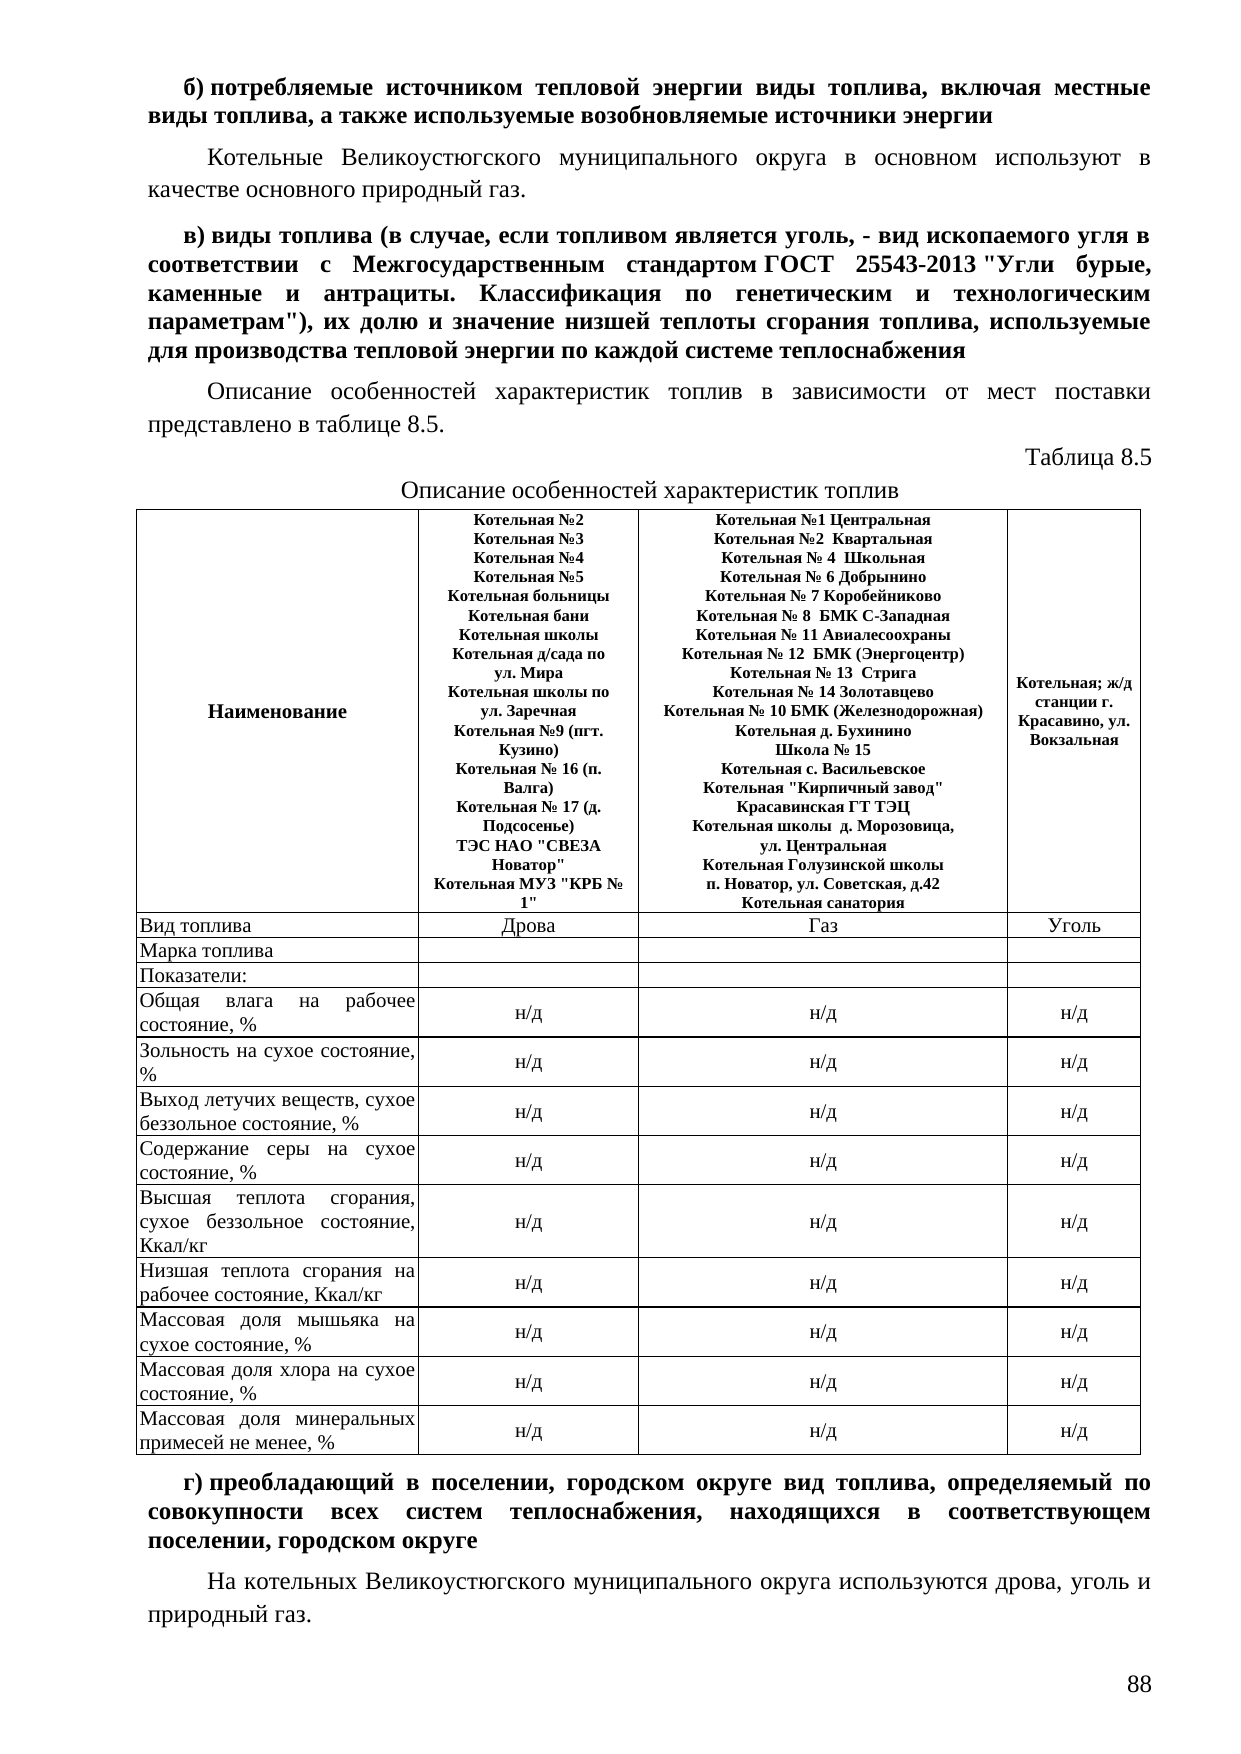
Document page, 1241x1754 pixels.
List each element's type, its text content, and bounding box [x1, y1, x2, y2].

text На котельных Великоустюгского муниципального округа используются дрова, уголь и природный газ. [148, 1566, 1152, 1628]
text г) преобладающий в поселении, городском округе вид топлива, определяемый по совокупности всех систем теплоснабжения, находящихся в соответствующем поселении, городском округе [148, 1467, 1152, 1554]
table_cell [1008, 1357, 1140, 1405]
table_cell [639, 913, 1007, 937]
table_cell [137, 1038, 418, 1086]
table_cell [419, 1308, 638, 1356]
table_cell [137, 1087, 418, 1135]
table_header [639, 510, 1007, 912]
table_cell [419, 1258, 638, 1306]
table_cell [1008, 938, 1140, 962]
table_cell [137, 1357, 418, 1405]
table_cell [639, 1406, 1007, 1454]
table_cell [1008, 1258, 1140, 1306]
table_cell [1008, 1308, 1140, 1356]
text в) виды топлива (в случае, если топливом является уголь, - вид ископаемого угля в соответствии с Межгосударственным стандартом ГОСТ 25543-2013 "Угли бурые, каменные и антрациты. Классификация по генетическим и технологическим параметрам"), их долю и значение низшей теплоты сгорания топлива, используемые для производства тепловой энергии по каждой системе теплоснабжения [148, 220, 1152, 364]
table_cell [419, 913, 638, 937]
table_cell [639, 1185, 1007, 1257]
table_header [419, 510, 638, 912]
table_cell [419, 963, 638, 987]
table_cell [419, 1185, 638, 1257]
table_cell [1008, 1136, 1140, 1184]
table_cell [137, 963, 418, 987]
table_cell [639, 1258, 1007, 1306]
text Таблица 8.5 [148, 442, 1152, 471]
text б) потребляемые источником тепловой энергии виды топлива, включая местные виды топлива, а также используемые возобновляемые источники энергии [148, 72, 1152, 129]
text Описание особенностей характеристик топлив [148, 475, 1152, 504]
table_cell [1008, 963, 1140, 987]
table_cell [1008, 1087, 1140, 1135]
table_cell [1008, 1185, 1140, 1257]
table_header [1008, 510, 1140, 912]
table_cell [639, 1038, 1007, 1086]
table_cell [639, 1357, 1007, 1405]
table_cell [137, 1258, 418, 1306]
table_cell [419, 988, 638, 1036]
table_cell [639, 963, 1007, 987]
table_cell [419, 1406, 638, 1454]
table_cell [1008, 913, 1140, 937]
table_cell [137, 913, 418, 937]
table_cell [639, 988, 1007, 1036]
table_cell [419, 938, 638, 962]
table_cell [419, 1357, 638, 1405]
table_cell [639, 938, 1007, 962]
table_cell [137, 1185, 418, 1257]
text Котельные Великоустюгского муниципального округа в основном используют в качестве основного природный газ. [148, 142, 1152, 203]
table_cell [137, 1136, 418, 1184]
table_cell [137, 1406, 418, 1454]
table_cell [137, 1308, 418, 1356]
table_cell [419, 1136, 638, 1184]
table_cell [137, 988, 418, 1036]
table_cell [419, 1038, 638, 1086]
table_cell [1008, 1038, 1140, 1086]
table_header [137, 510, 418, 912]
text Описание особенностей характеристик топлив в зависимости от мест поставки представлено в таблице 8.5. [148, 376, 1152, 438]
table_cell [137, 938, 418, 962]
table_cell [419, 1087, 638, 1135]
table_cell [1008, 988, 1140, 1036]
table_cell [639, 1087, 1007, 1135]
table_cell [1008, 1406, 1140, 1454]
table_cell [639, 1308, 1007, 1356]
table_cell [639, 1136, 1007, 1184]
